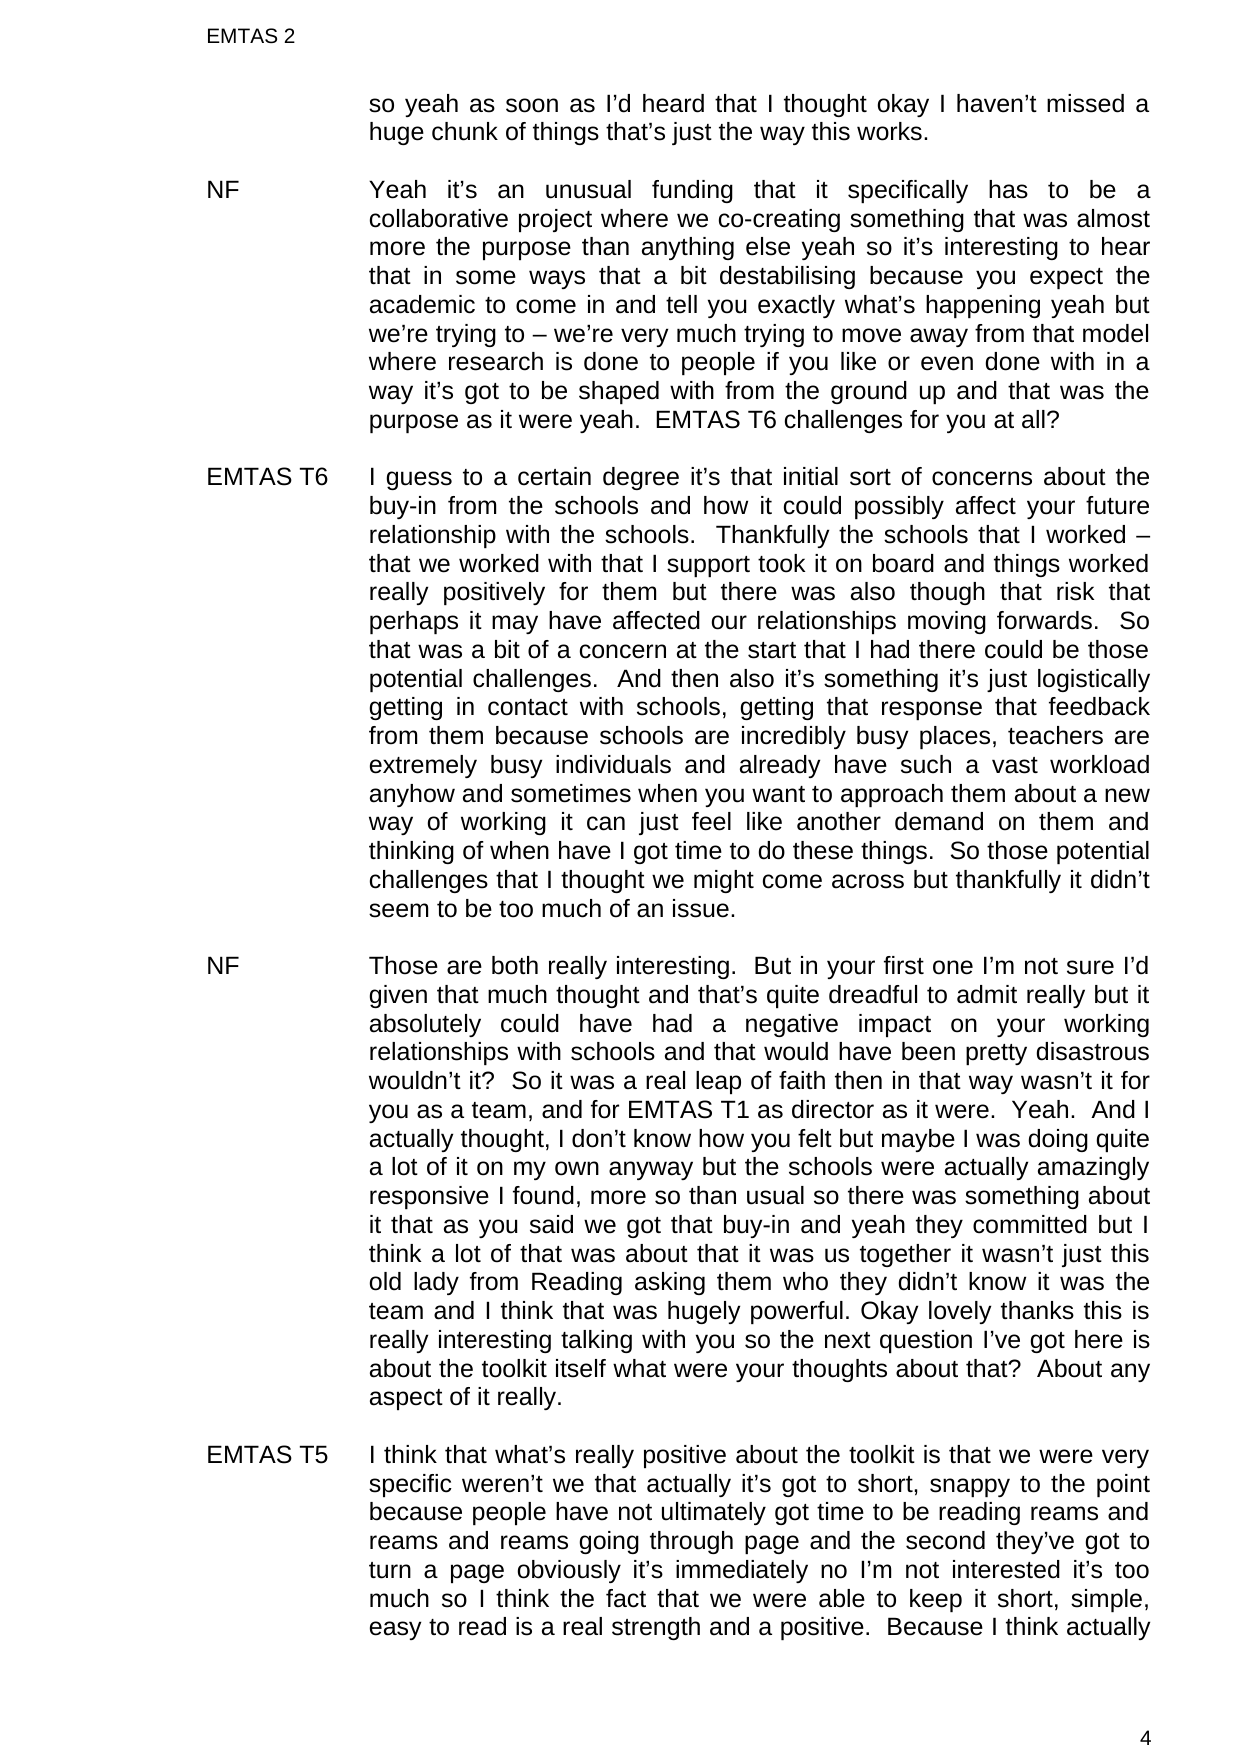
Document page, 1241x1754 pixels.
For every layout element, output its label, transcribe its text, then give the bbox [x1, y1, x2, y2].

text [206, 89, 1152, 146]
text EMTAS T6 I guess to a certain degree it’s that initial sort of concerns about the buy-in from the schools and how it could possibly affect your future relationship with the schools. Thankfully the schools that I worked – that we worked with that I support took it on board and things worked really positively for them but there was also though that risk that perhaps it may have affected our relationships moving forwards. So that was a bit of a concern at the start that I had there could be those potential challenges. And then also it’s something it’s just logistically getting in contact with schools, getting that response that feedback from them because schools are incredibly busy places, teachers are extremely busy individuals and already have such a vast workload anyhow and sometimes when you want to approach them about a new way of working it can just feel like another demand on them and thinking of when have I got time to do these things. So those potential challenges that I thought we might come across but thankfully it didn’t seem to be too much of an issue. [206, 462, 1152, 922]
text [206, 1440, 1152, 1641]
text NF Yeah it’s an unusual funding that it specifically has to be a collaborative project where we co-creating something that was almost more the purpose than anything else yeah so it’s interesting to hear that in some ways that a bit destabilising because you expect the academic to come in and tell you exactly what’s happening yeah but we’re trying to – we’re very much trying to move away from that model where research is done to people if you like or even done with in a way it’s got to be shaped with from the ground up and that was the purpose as it were yeah. EMTAS T6 challenges for you at all? [206, 175, 1152, 434]
text NF Those are both really interesting. But in your first one I’m not sure I’d given that much thought and that’s quite dreadful to admit really but it absolutely could have had a negative impact on your working relationships with schools and that would have been pretty disastrous wouldn’t it? So it was a real leap of faith then in that way wasn’t it for you as a team, and for EMTAS T1 as director as it were. Yeah. And I actually thought, I don’t know how you felt but maybe I was doing quite a lot of it on my own anyway but the schools were actually amazingly responsive I found, more so than usual so there was something about it that as you said we got that buy-in and yeah they committed but I think a lot of that was about that it was us together it wasn’t just this old lady from Reading asking them who they didn’t know it was the team and I think that was hugely powerful. Okay lovely thanks this is really interesting talking with you so the next question I’ve got here is about the toolkit itself what were your thoughts about that? About any aspect of it really. [206, 951, 1152, 1411]
